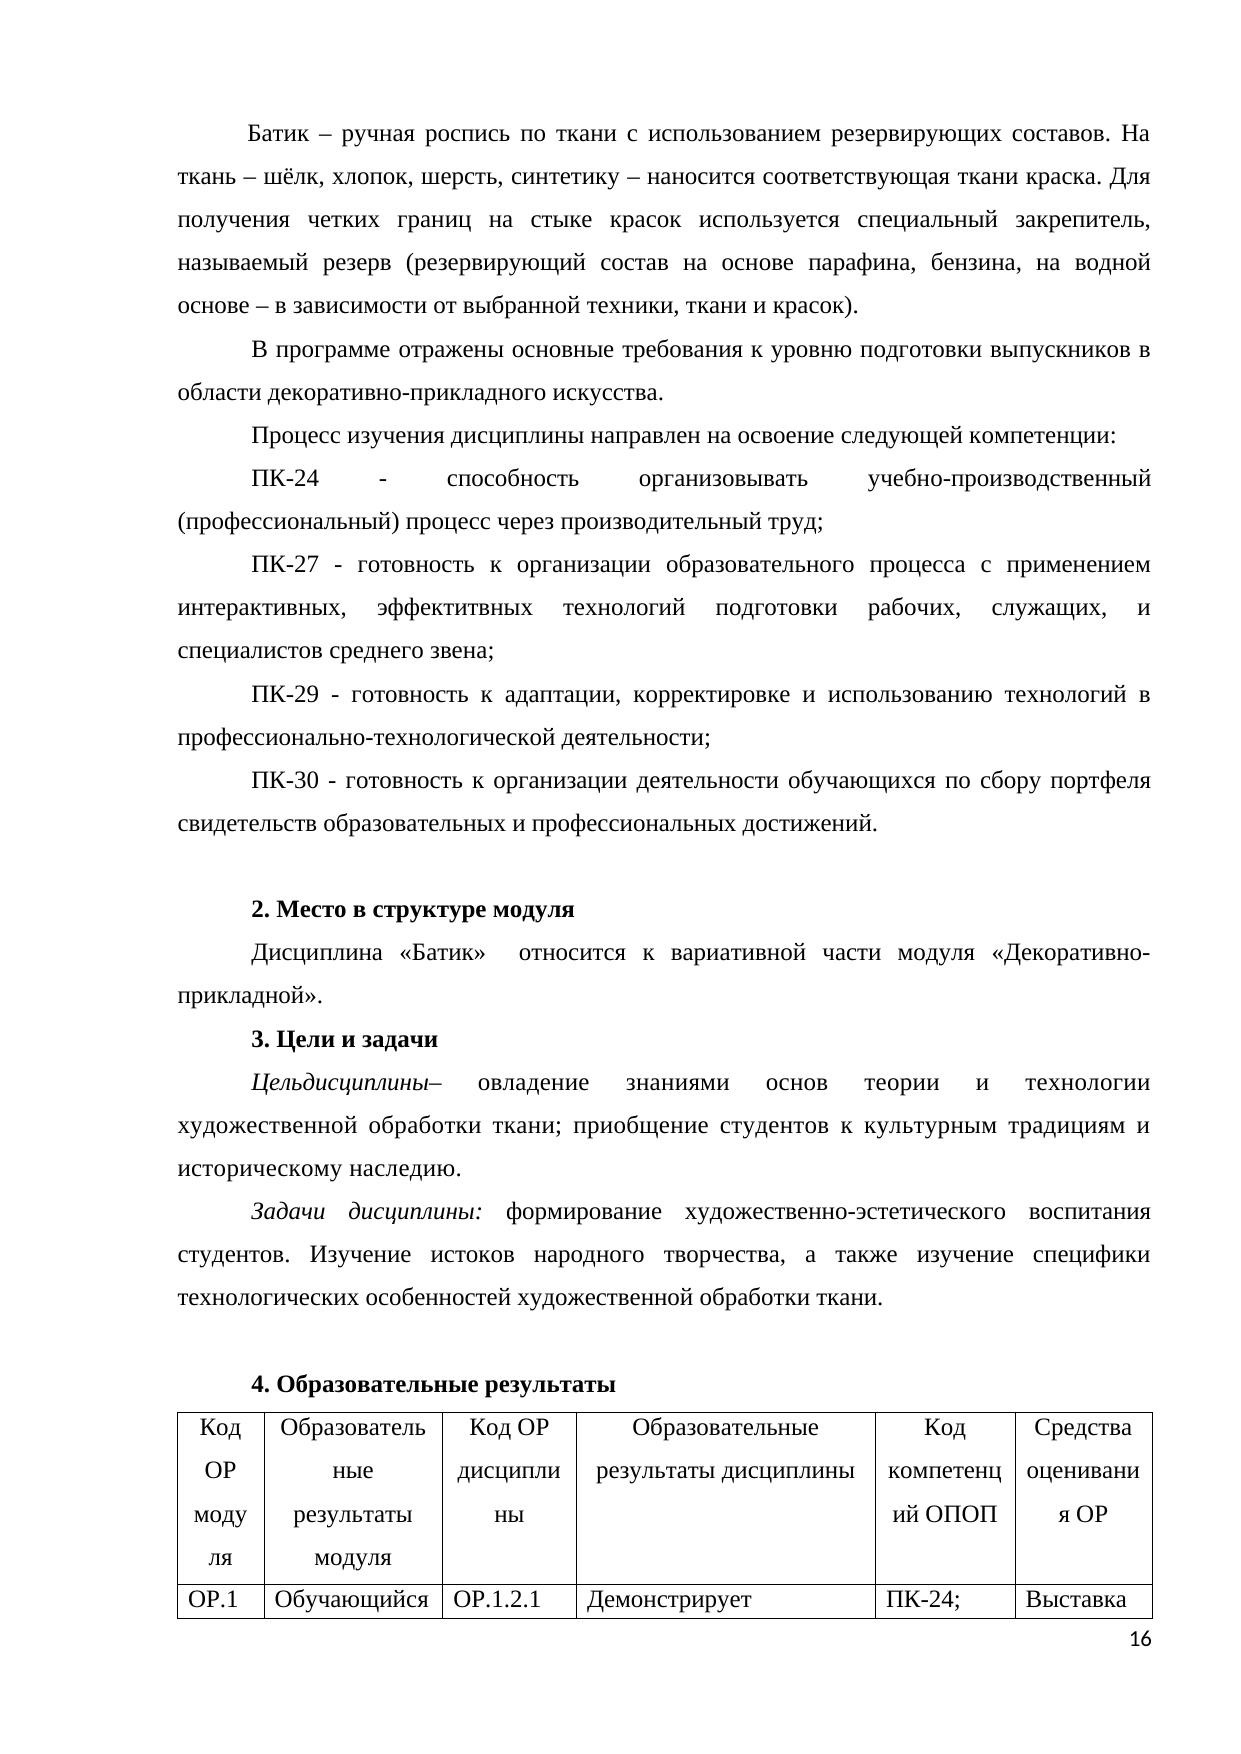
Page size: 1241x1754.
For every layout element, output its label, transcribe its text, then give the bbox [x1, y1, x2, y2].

text В программе отражены основные требования к уровню подготовки выпускников в области декоративно-прикладного искусства. [177, 334, 1152, 406]
text ПК-30 - готовность к организации деятельности обучающихся по сбору портфеля свидетельств образовательных и профессиональных достижений. [177, 765, 1152, 837]
table_header Образовательные результаты дисциплины [577, 1413, 875, 1584]
table_header Код компетенций ОПОП [876, 1413, 1015, 1584]
text Дисциплина «Батик» относится к вариативной части модуля «Декоративно-прикладной». [177, 937, 1152, 1009]
text ПК-27 - готовность к организации образовательного процесса с применением интерактивных, эффектитвных технологий подготовки рабочих, служащих, и специалистов среднего звена; [177, 549, 1152, 664]
table_header Код ОР модуля [178, 1413, 264, 1584]
text ПК-24 - способность организовывать учебно-производственный (профессиональный) процесс через производительный труд; [177, 463, 1152, 535]
table_cell ОР.1 [178, 1585, 264, 1618]
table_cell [577, 1585, 875, 1618]
text Батик – ручная роспись по ткани с использованием резервирующих составов. На ткань – шёлк, хлопок, шерсть, синтетику – наносится соответствующая ткани краска. Для получения четких границ на стыке красок используется специальный закрепитель, называемый резерв (резервирующий состав на основе парафина, бензина, на водной основе – в зависимости от выбранной техники, ткани и красок). [177, 118, 1152, 319]
text 3. Цели и задачи [177, 1024, 1152, 1052]
table_cell ОР.1.2.1 [443, 1585, 576, 1618]
text 2. Место в структуре модуля [177, 894, 1152, 923]
text Процесс изучения дисциплины направлен на освоение следующей компетенции: [177, 420, 1152, 449]
table_header Средства оценивания ОР [1016, 1413, 1152, 1584]
text ПК-29 - готовность к адаптации, корректировке и использованию технологий в профессионально-технологической деятельности; [177, 679, 1152, 751]
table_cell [1016, 1585, 1152, 1618]
table_header Код ОР дисциплины [443, 1413, 576, 1584]
text Задачи дисциплины: формирование художественно-эстетического воспитания студентов. Изучение истоков народного творчества, а также изучение специфики технологических особенностей художественной обработки ткани. [177, 1196, 1152, 1311]
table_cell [876, 1585, 1015, 1618]
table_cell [265, 1585, 442, 1618]
text 4. Образовательные результаты [177, 1369, 1152, 1397]
table_header Образовательные результаты модуля [265, 1413, 442, 1584]
text Цельдисциплины– овладение знаниями основ теории и технологии художественной обработки ткани; приобщение студентов к культурным традициям и историческому наследию. [177, 1067, 1152, 1182]
